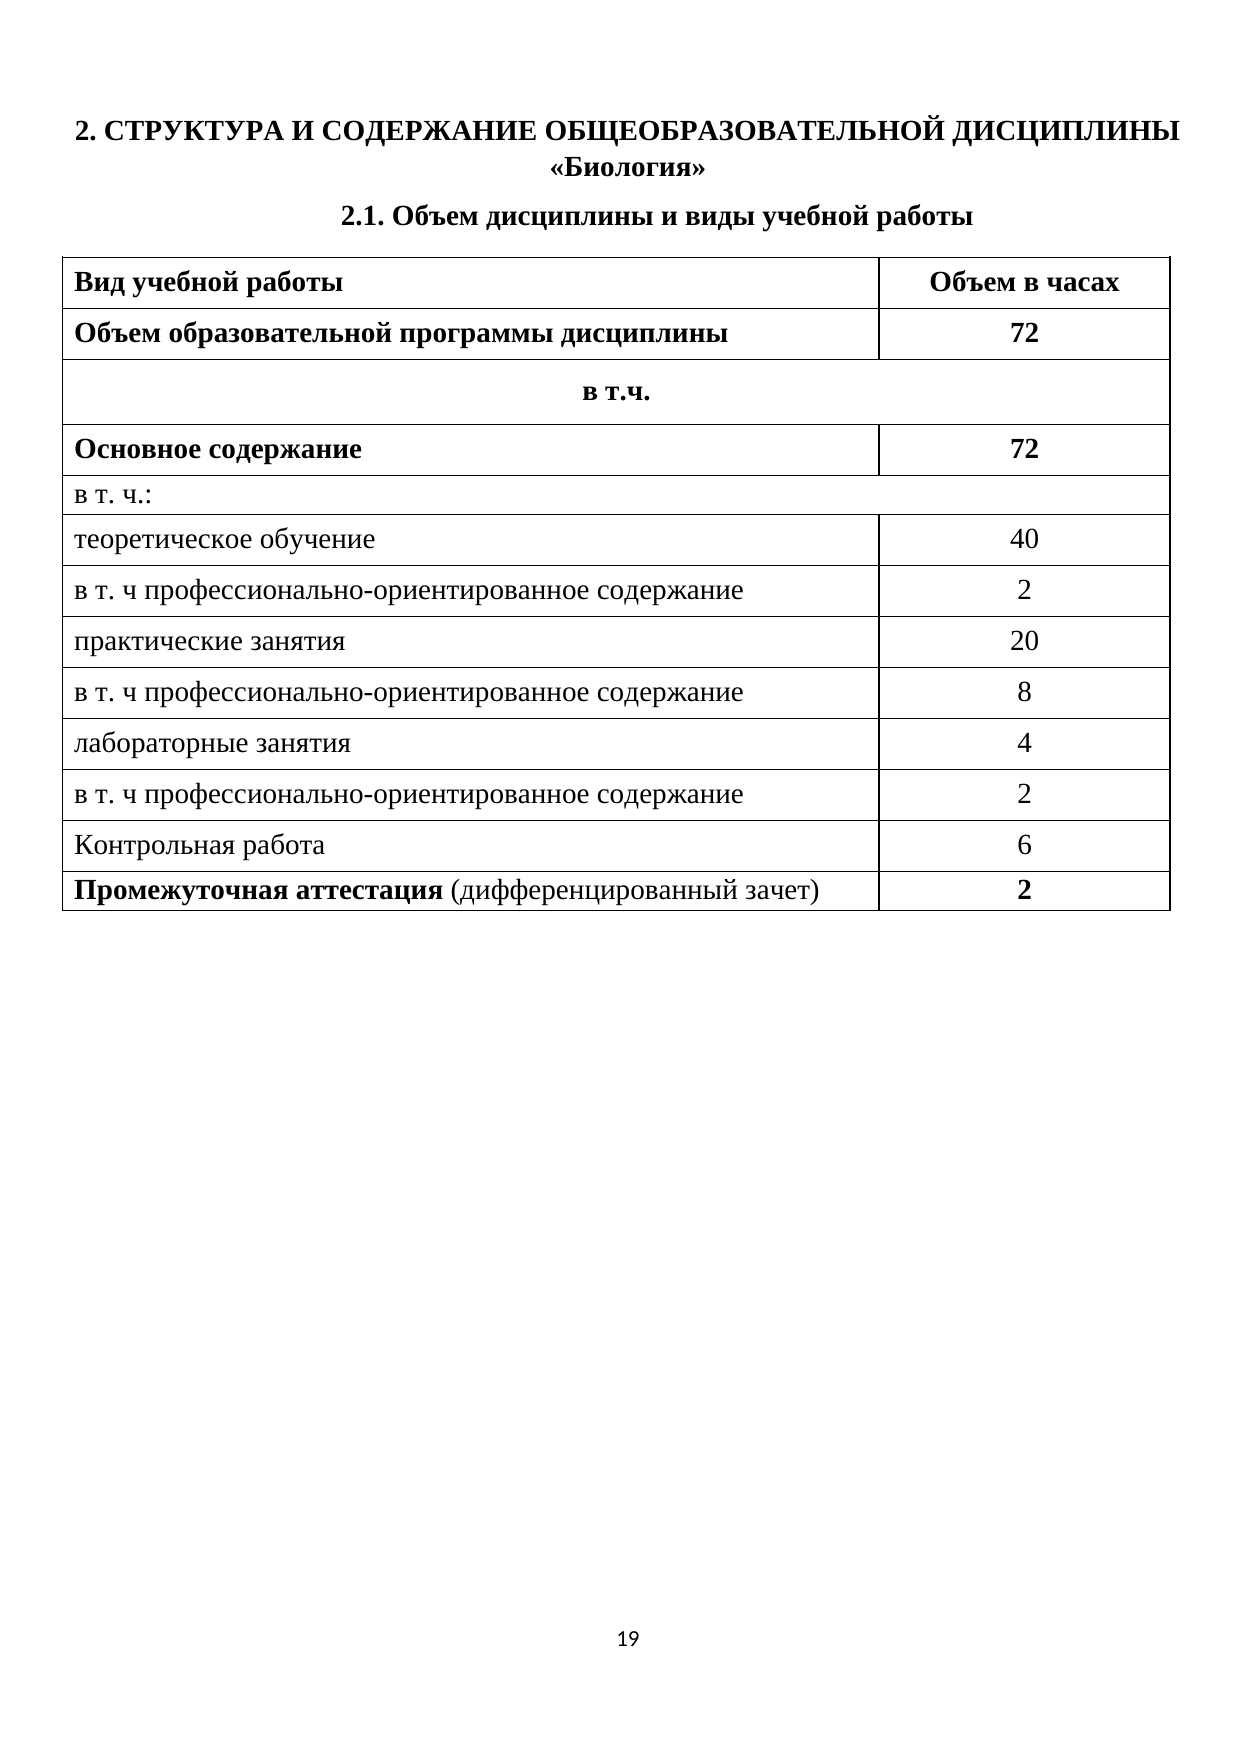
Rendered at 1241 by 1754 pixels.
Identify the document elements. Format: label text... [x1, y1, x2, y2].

table_cell 2 [880, 770, 1169, 820]
table_cell в т. ч профессионально-ориентированное содержание [63, 566, 878, 616]
table_cell 40 [880, 515, 1169, 564]
table_cell Объем образовательной программы дисциплины [63, 309, 878, 358]
table_header Вид учебной работы [63, 258, 878, 307]
subtitle 2. СТРУКТУРА И СОДЕРЖАНИЕ ОБЩЕОБРАЗОВАТЕЛЬНОЙ ДИСЦИПЛИНЫ «Биология» [74, 113, 1181, 183]
table_cell в т.ч. [63, 360, 1169, 423]
table_cell практические занятия [63, 617, 878, 667]
table_cell в т. ч профессионально-ориентированное содержание [63, 770, 878, 820]
table_cell 72 [880, 309, 1169, 358]
table_cell в т. ч профессионально-ориентированное содержание [63, 668, 878, 718]
table_cell 4 [880, 719, 1169, 769]
table_cell Контрольная работа [63, 821, 878, 871]
table_cell теоретическое обучение [63, 515, 878, 564]
table_cell 8 [880, 668, 1169, 718]
table_cell лабораторные занятия [63, 719, 878, 769]
table_cell 2 [880, 872, 1169, 910]
table_cell 6 [880, 821, 1169, 871]
table_cell в т. ч.: [63, 476, 1169, 513]
table_cell Основное содержание [63, 425, 878, 474]
table_header Объем в часах [880, 258, 1169, 307]
table_cell 20 [880, 617, 1169, 667]
table_cell 72 [880, 425, 1169, 474]
table_cell 2 [880, 566, 1169, 616]
text 2.1. Объем дисциплины и виды учебной работы [74, 198, 1181, 231]
table_cell Промежуточная аттестация (дифференцированный зачет) [63, 872, 878, 910]
